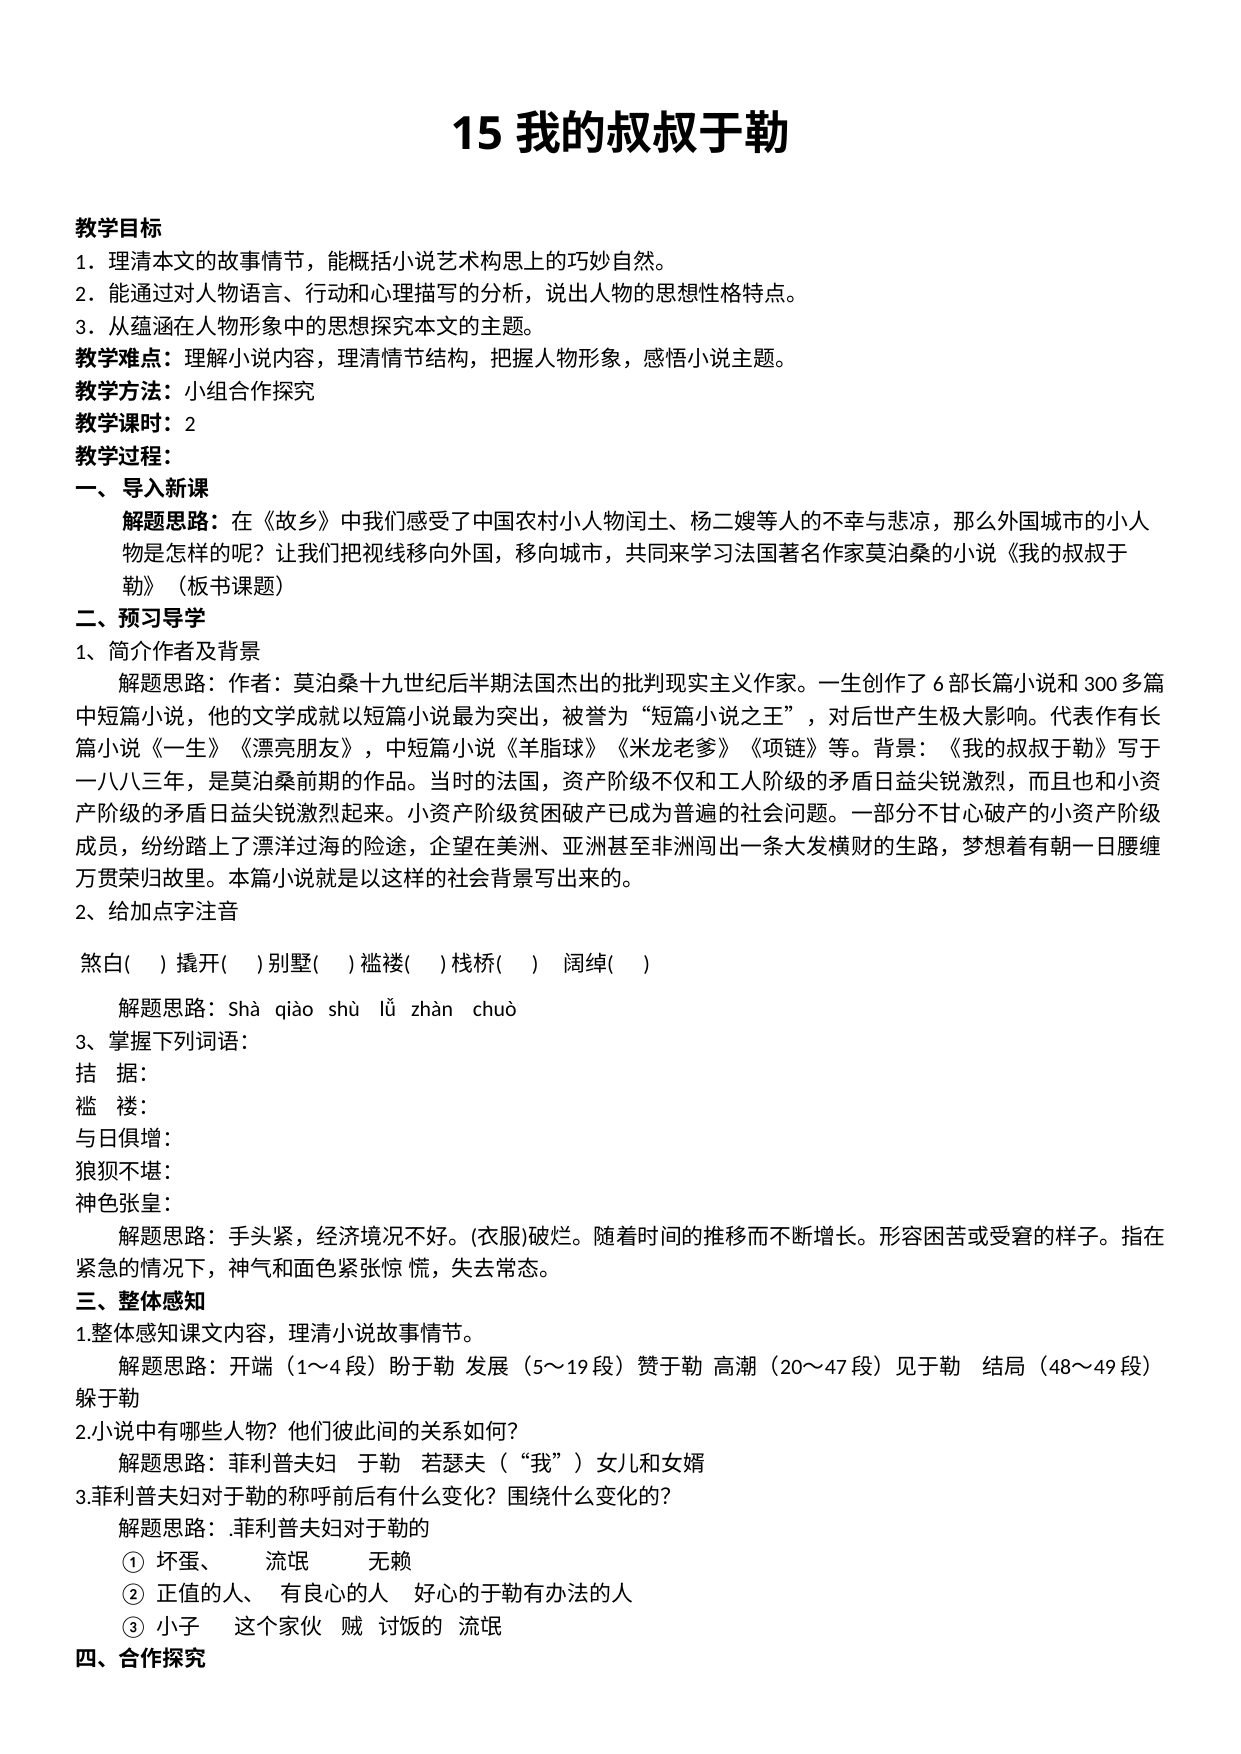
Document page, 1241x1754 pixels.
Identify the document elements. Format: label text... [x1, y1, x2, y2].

text 15 我的叔叔于勒 [75, 81, 1165, 178]
text 3.菲利普夫妇对于勒的称呼前后有什么变化？围绕什么变化的？ [75, 1478, 1165, 1511]
text 褴 褛： [75, 1088, 1165, 1121]
text 解题思路：菲利普夫妇 于勒 若瑟夫（“我”）女儿和女婿 [75, 1446, 1165, 1478]
text 与日俱增： [75, 1121, 1165, 1153]
text 教学过程： [75, 438, 1165, 471]
list 解题思路：在《故乡》中我们感受了中国农村小人物闰土、杨二嫂等人的不幸与悲凉，那么外国城市的小人物是怎样的呢？让我们把视线移向外国，移向城市，共同来学习法国著名作家莫泊桑的小说《我的叔叔于勒》（板书课题） [122, 503, 1165, 601]
text 解题思路：开端（1～4段）盼于勒 发展（5～19段）赞于勒 高潮（20～47段）见于勒 结局（48～49段）躲于勒 [75, 1348, 1165, 1413]
text 神色张皇： [75, 1186, 1165, 1218]
text 四、合作探究 [75, 1641, 1165, 1673]
list 正值的人、 有良心的人 好心的于勒有办法的人 [119, 1576, 1165, 1608]
text 拮 据： [75, 1056, 1165, 1088]
text 教学方法：小组合作探究 [75, 373, 1165, 406]
text 1.整体感知课文内容，理清小说故事情节。 [75, 1316, 1165, 1348]
text 2.小说中有哪些人物？他们彼此间的关系如何？ [75, 1413, 1165, 1446]
text 狼狈不堪： [75, 1153, 1165, 1186]
list 导入新课 [75, 471, 1165, 503]
text 2．能通过对人物语言、行动和心理描写的分析，说出人物的思想性格特点。 [75, 276, 1165, 308]
text 教学目标 [75, 211, 1165, 243]
text 解题思路：.菲利普夫妇对于勒的 [75, 1511, 1165, 1543]
text 解题思路：Shà qiào shù lǚ zhàn chuò [75, 991, 1165, 1023]
text 教学课时：2 [75, 406, 1165, 438]
text 教学难点：理解小说内容，理清情节结构，把握人物形象，感悟小说主题。 [75, 341, 1165, 373]
text 1．理清本文的故事情节，能概括小说艺术构思上的巧妙自然。 [75, 243, 1165, 276]
text 二、预习导学 [75, 601, 1165, 633]
list 小子 这个家伙 贼 讨饭的 流氓 [119, 1608, 1165, 1641]
text 2、给加点字注音 [75, 893, 1165, 926]
text 3、掌握下列词语： [75, 1023, 1165, 1056]
text 解题思路：作者：莫泊桑十九世纪后半期法国杰出的批判现实主义作家。一生创作了6部长篇小说和300多篇中短篇小说，他的文学成就以短篇小说最为突出，被誉为“短篇小说之王”，对后世产生极大影响。代表作有长篇小说《一生》《漂亮朋友》，中短篇小说《羊脂球》《米龙老爹》《项链》等。背景：《我的叔叔于勒》写于一八八三年，是莫泊桑前期的作品。当时的法国，资产阶级不仅和工人阶级的矛盾日益尖锐激烈，而且也和小资产阶级的矛盾日益尖锐激烈起来。小资产阶级贫困破产已成为普遍的社会问题。一部分不甘心破产的小资产阶级成员，纷纷踏上了漂洋过海的险途，企望在美洲、亚洲甚至非洲闯出一条大发横财的生路，梦想着有朝一日腰缠万贯荣归故里。本篇小说就是以这样的社会背景写出来的。 [75, 666, 1165, 893]
text 1、简介作者及背景 [75, 633, 1165, 666]
list 坏蛋、 流氓 无赖 [119, 1543, 1165, 1576]
text 3．从蕴涵在人物形象中的思想探究本文的主题。 [75, 308, 1165, 341]
text 煞白( ) 撬开( ) 别墅( ) 褴褛( ) 栈桥( ) 阔绰( ) [75, 926, 1165, 991]
text 解题思路：手头紧，经济境况不好。(衣服)破烂。随着时间的推移而不断增长。形容困苦或受窘的样子。指在紧急的情况下，神气和面色紧张惊 慌，失去常态。 [75, 1218, 1165, 1283]
text 三、整体感知 [75, 1283, 1165, 1316]
